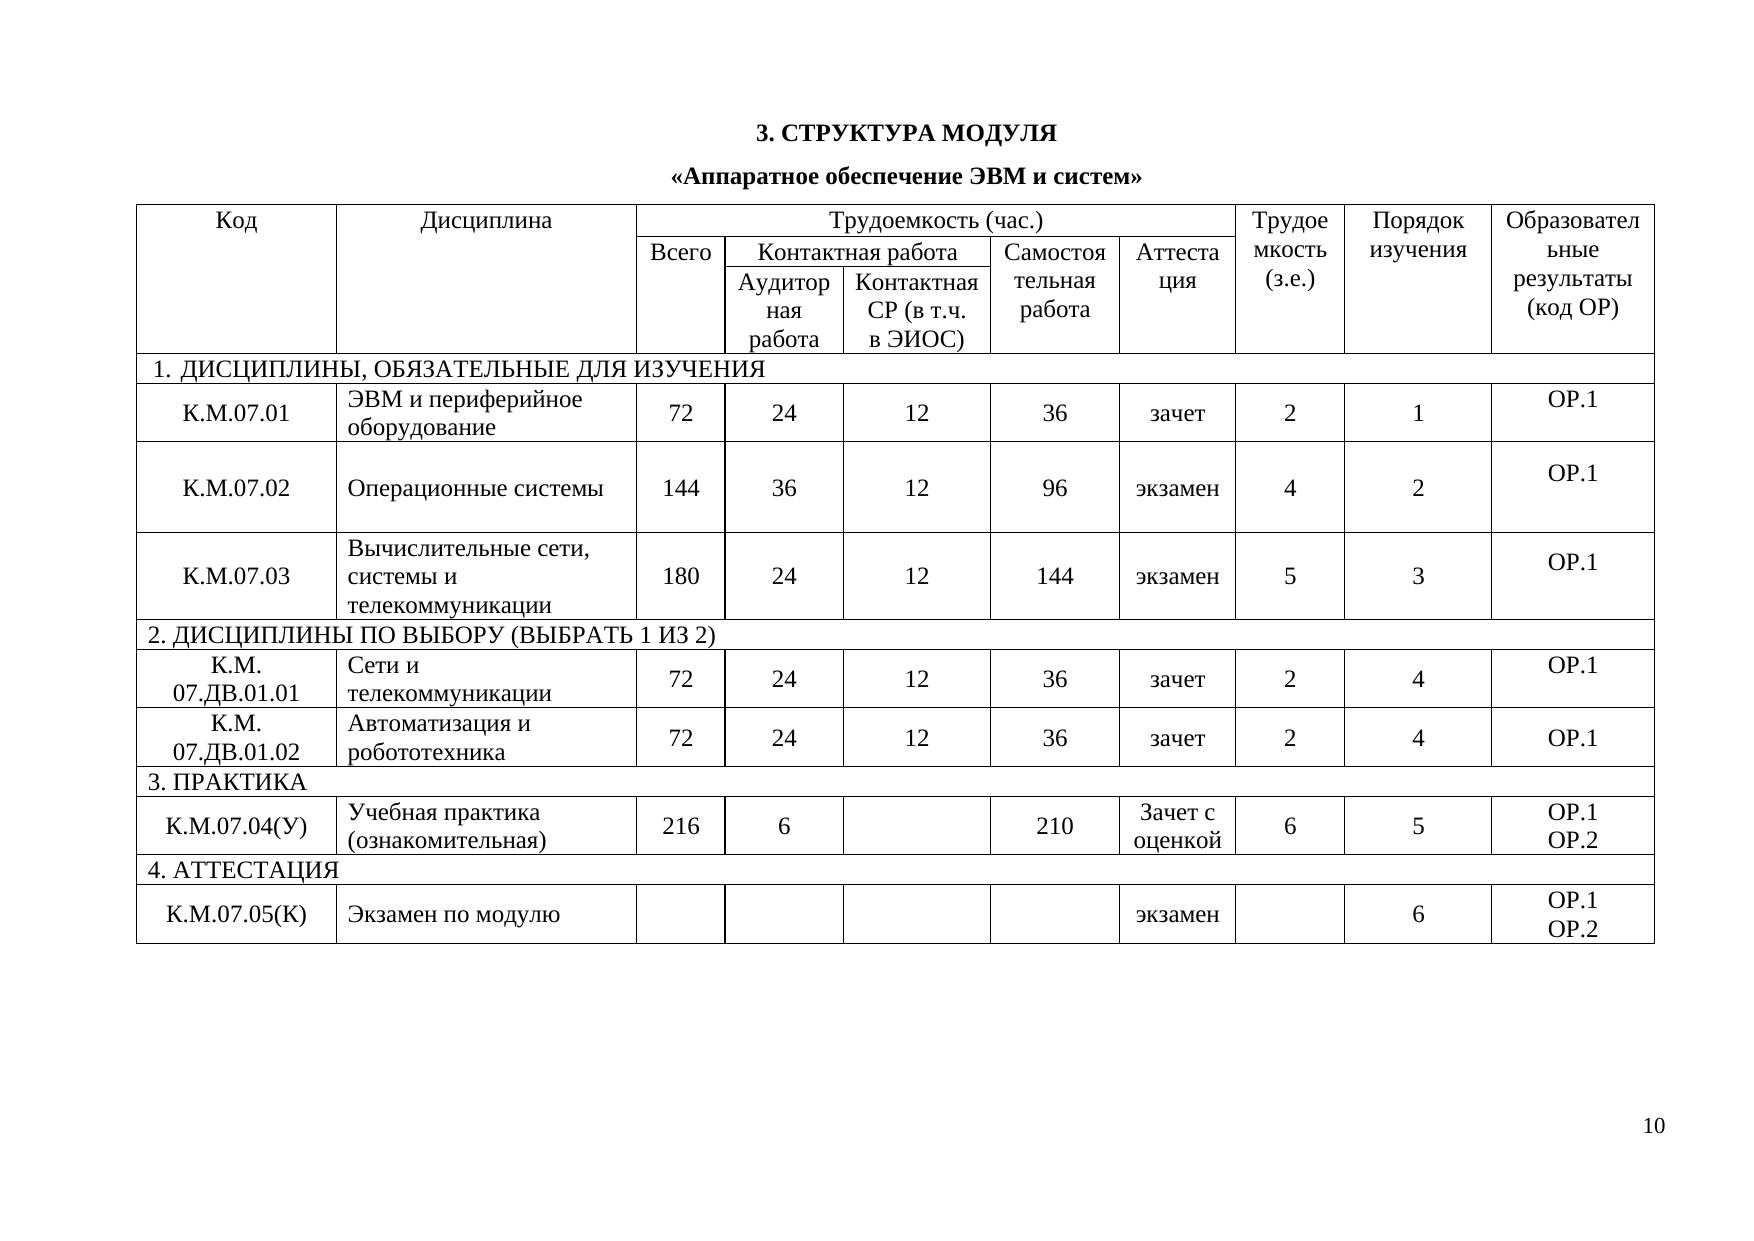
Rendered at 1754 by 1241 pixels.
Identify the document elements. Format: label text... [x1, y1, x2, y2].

table_cell 36 [991, 384, 1119, 441]
table_cell экзамен [1120, 442, 1235, 532]
table_cell 6 [726, 797, 843, 854]
table_cell 12 [844, 708, 990, 766]
table_cell Сети и телекоммуникации [337, 650, 636, 707]
table_cell 210 [991, 797, 1119, 854]
table_cell 4. аттестация [137, 855, 1654, 884]
table_cell Операционные системы [337, 442, 636, 532]
table_cell Контактная СР (в т.ч. в ЭИОС) [844, 267, 990, 353]
table_cell [1236, 885, 1344, 942]
text 3. Структура модуля [148, 118, 1665, 147]
table_cell Учебная практика (ознакомительная) [337, 797, 636, 854]
table_cell 24 [726, 533, 843, 619]
table_cell К.М.07.02 [137, 442, 336, 532]
table_cell экзамен [1120, 533, 1235, 619]
table_cell 24 [726, 708, 843, 766]
table_cell 216 [637, 797, 724, 854]
table_cell 24 [726, 384, 843, 441]
table_cell [726, 885, 843, 942]
table_cell ОР.1 [1492, 533, 1654, 619]
table_cell 4 [1236, 442, 1344, 532]
table_cell зачет [1120, 708, 1235, 766]
table_cell 36 [991, 708, 1119, 766]
table_cell К.М.07.01 [137, 384, 336, 441]
table_cell 180 [637, 533, 724, 619]
table_cell 144 [637, 442, 724, 532]
table_cell [844, 885, 990, 942]
table_cell ОР.1 [1492, 650, 1654, 707]
table_header Порядок изучения [1345, 205, 1491, 353]
table_cell 6 [1345, 885, 1491, 942]
table_cell 5 [1345, 797, 1491, 854]
table_cell 144 [991, 533, 1119, 619]
table_cell 1 [1345, 384, 1491, 441]
table_cell 12 [844, 384, 990, 441]
table_cell Контактная работа [726, 237, 990, 266]
table_cell ОР.1 ОР.2 [1492, 797, 1654, 854]
table_cell 12 [844, 442, 990, 532]
table_cell Дисциплины, обязательные для изучения [137, 354, 1654, 383]
table_cell зачет [1120, 650, 1235, 707]
table_cell зачет [1120, 384, 1235, 441]
table_header Образовательные результаты (код ОР) [1492, 205, 1654, 353]
table_cell 12 [844, 533, 990, 619]
table_cell К.М.07.03 [137, 533, 336, 619]
table_cell Автоматизация и робототехника [337, 708, 636, 766]
table_cell 12 [844, 650, 990, 707]
table_cell Экзамен по модулю [337, 885, 636, 942]
table_cell 36 [726, 442, 843, 532]
table_cell ОР.1 [1492, 442, 1654, 532]
table_cell 96 [991, 442, 1119, 532]
table_cell экзамен [1120, 885, 1235, 942]
table_cell [844, 797, 990, 854]
table_cell К.М.07.04(У) [137, 797, 336, 854]
table_cell Аудиторная работа [726, 267, 843, 353]
table_header Трудоемкость (час.) [637, 205, 1235, 236]
table_cell ОР.1 [1492, 708, 1654, 766]
table_cell Зачет с оценкой [1120, 797, 1235, 854]
table_cell 2 [1236, 708, 1344, 766]
table_header Дисциплина [337, 205, 636, 353]
table_cell К.М.07.05(К) [137, 885, 336, 942]
table_cell 3 [1345, 533, 1491, 619]
table_cell [991, 885, 1119, 942]
table_cell Вычислительные сети, системы и телекоммуникации [337, 533, 636, 619]
table_cell 5 [1236, 533, 1344, 619]
table_cell Всего [637, 237, 724, 353]
table_cell 72 [637, 384, 724, 441]
table_cell ЭВМ и периферийное оборудование [337, 384, 636, 441]
table_cell Самостоятельная работа [991, 237, 1119, 353]
table_cell К.М.07.ДВ.01.02 [137, 708, 336, 766]
table_cell 6 [1236, 797, 1344, 854]
table_cell ОР.1 ОР.2 [1492, 885, 1654, 942]
table_cell 24 [726, 650, 843, 707]
table_cell К.М.07.ДВ.01.01 [137, 650, 336, 707]
table_cell 2 [1345, 442, 1491, 532]
table_cell 72 [637, 708, 724, 766]
table_header Код [137, 205, 336, 353]
table_cell 4 [1345, 650, 1491, 707]
table_cell Аттестация [1120, 237, 1235, 353]
table_cell 2 [1236, 650, 1344, 707]
table_cell 4 [1345, 708, 1491, 766]
table_cell ОР.1 [1492, 384, 1654, 441]
table_cell 72 [637, 650, 724, 707]
table_cell 3. ПРАКТИКА [137, 767, 1654, 796]
table_cell 2 [1236, 384, 1344, 441]
table_cell 36 [991, 650, 1119, 707]
table_cell 2. Дисциплины по выбору (выбрать 1 из 2) [137, 620, 1654, 649]
text «Аппаратное обеспечение ЭВМ и систем» [148, 161, 1665, 190]
table_header Трудоемкость (з.е.) [1236, 205, 1344, 353]
table_cell [637, 885, 724, 942]
